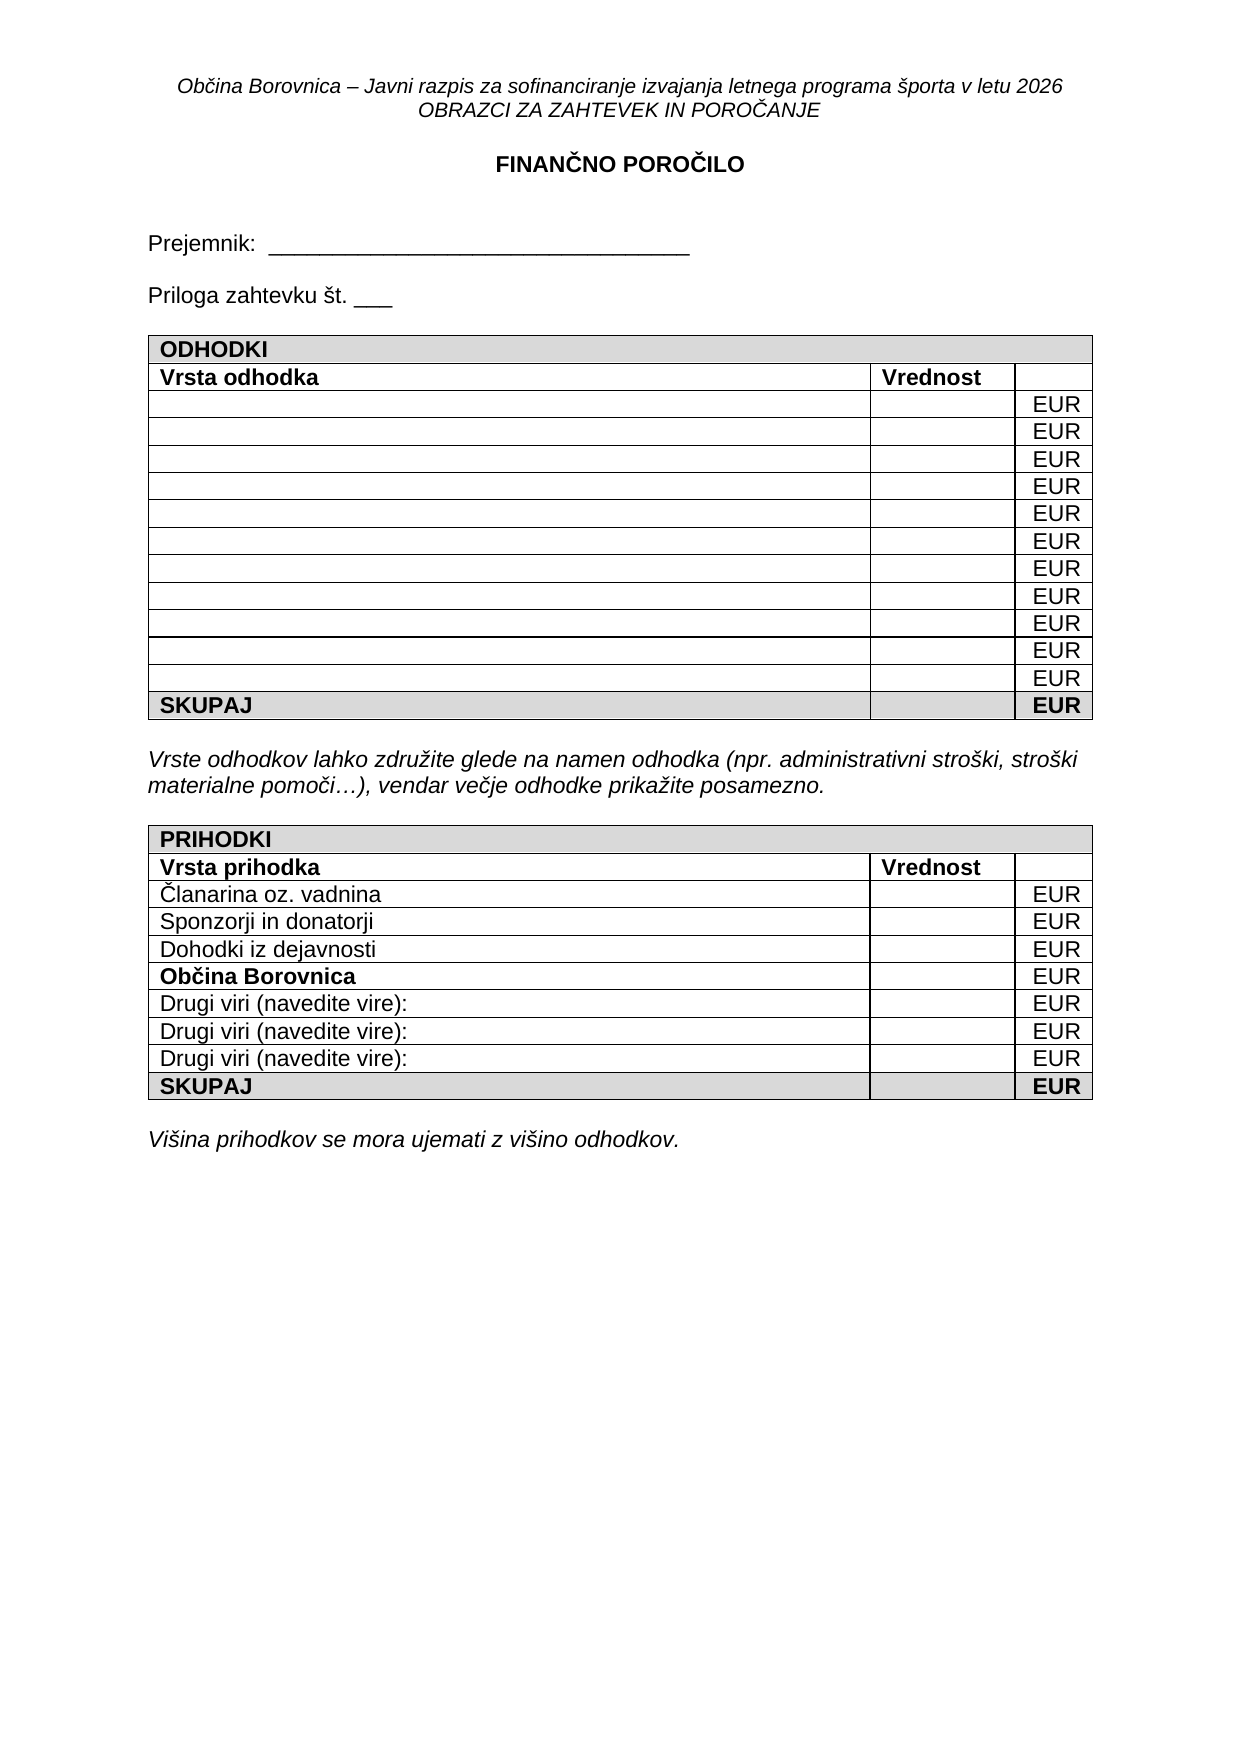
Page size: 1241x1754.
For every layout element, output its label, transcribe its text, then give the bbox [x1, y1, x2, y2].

table_cell [871, 936, 1014, 962]
table_cell EUR [1016, 692, 1092, 718]
table_header PRIHODKI [149, 826, 1092, 852]
table_cell Vrednost [871, 364, 1014, 390]
table_cell Članarina oz. vadnina [149, 881, 869, 907]
table_cell SKUPAJ [149, 1073, 869, 1099]
table_cell [871, 418, 1014, 444]
table_cell EUR [1016, 990, 1092, 1017]
table_cell [871, 391, 1014, 417]
table_cell Vrsta odhodka [149, 364, 870, 390]
table_cell [871, 528, 1014, 554]
table_cell EUR [1016, 908, 1092, 934]
table_cell EUR [1016, 555, 1092, 582]
table_cell EUR [1016, 1073, 1092, 1099]
table_cell EUR [1016, 528, 1092, 554]
table_cell [149, 473, 870, 499]
table_cell [871, 1045, 1014, 1072]
table_cell SKUPAJ [149, 692, 870, 718]
table_cell [871, 908, 1014, 934]
table_cell [149, 583, 870, 609]
table_cell EUR [1016, 418, 1092, 444]
table_cell Drugi viri (navedite vire): [149, 990, 869, 1017]
table_cell [871, 610, 1014, 636]
table_cell [149, 391, 870, 417]
table_cell Vrsta prihodka [149, 854, 869, 880]
table_cell [149, 528, 870, 554]
table_cell [871, 963, 1014, 989]
table_cell [871, 665, 1014, 691]
table_cell EUR [1016, 1018, 1092, 1044]
table_cell EUR [1016, 638, 1092, 664]
table_cell Sponzorji in donatorji [149, 908, 869, 934]
table_cell [871, 555, 1014, 582]
table_cell Drugi viri (navedite vire): [149, 1045, 869, 1072]
table_cell EUR [1016, 391, 1092, 417]
text Vrste odhodkov lahko združite glede na namen odhodka (npr. administrativni stroški, stroški materialne pomoči…), vendar večje odhodke prikažite posamezno. [148, 746, 1092, 799]
table_cell EUR [1016, 446, 1092, 472]
table_cell [871, 692, 1014, 718]
table_cell EUR [1016, 500, 1092, 527]
table_cell [149, 500, 870, 527]
text Višina prihodkov se mora ujemati z višino odhodkov. [148, 1126, 1092, 1153]
table_cell Dohodki iz dejavnosti [149, 936, 869, 962]
text FINANČNO POROČILO [148, 151, 1092, 177]
table_cell [871, 881, 1014, 907]
table_cell [149, 418, 870, 444]
table_cell [871, 1073, 1014, 1099]
text Prejemnik: _________________________________ [148, 229, 1092, 256]
text Priloga zahtevku št. ___ [148, 282, 1092, 309]
table_cell EUR [1016, 881, 1092, 907]
table_cell EUR [1016, 583, 1092, 609]
table_cell [149, 638, 870, 664]
table_cell EUR [1016, 473, 1092, 499]
table_cell EUR [1016, 1045, 1092, 1072]
table_cell [871, 500, 1014, 527]
table_cell Vrednost [871, 854, 1014, 880]
table_cell [1016, 854, 1092, 880]
table_cell [871, 1018, 1014, 1044]
table_cell Občina Borovnica [149, 963, 869, 989]
table_cell EUR [1016, 936, 1092, 962]
table_cell [871, 638, 1014, 664]
table_cell EUR [1016, 610, 1092, 636]
table_cell [149, 555, 870, 582]
table_cell [149, 665, 870, 691]
table_cell [1016, 364, 1092, 390]
table_cell [149, 610, 870, 636]
table_cell [871, 473, 1014, 499]
table_header ODHODKI [149, 336, 1092, 362]
table_cell [871, 446, 1014, 472]
table_cell Drugi viri (navedite vire): [149, 1018, 869, 1044]
table_cell [871, 583, 1014, 609]
table_cell EUR [1016, 963, 1092, 989]
table_cell [871, 990, 1014, 1017]
table_cell EUR [1016, 665, 1092, 691]
table_cell [149, 446, 870, 472]
